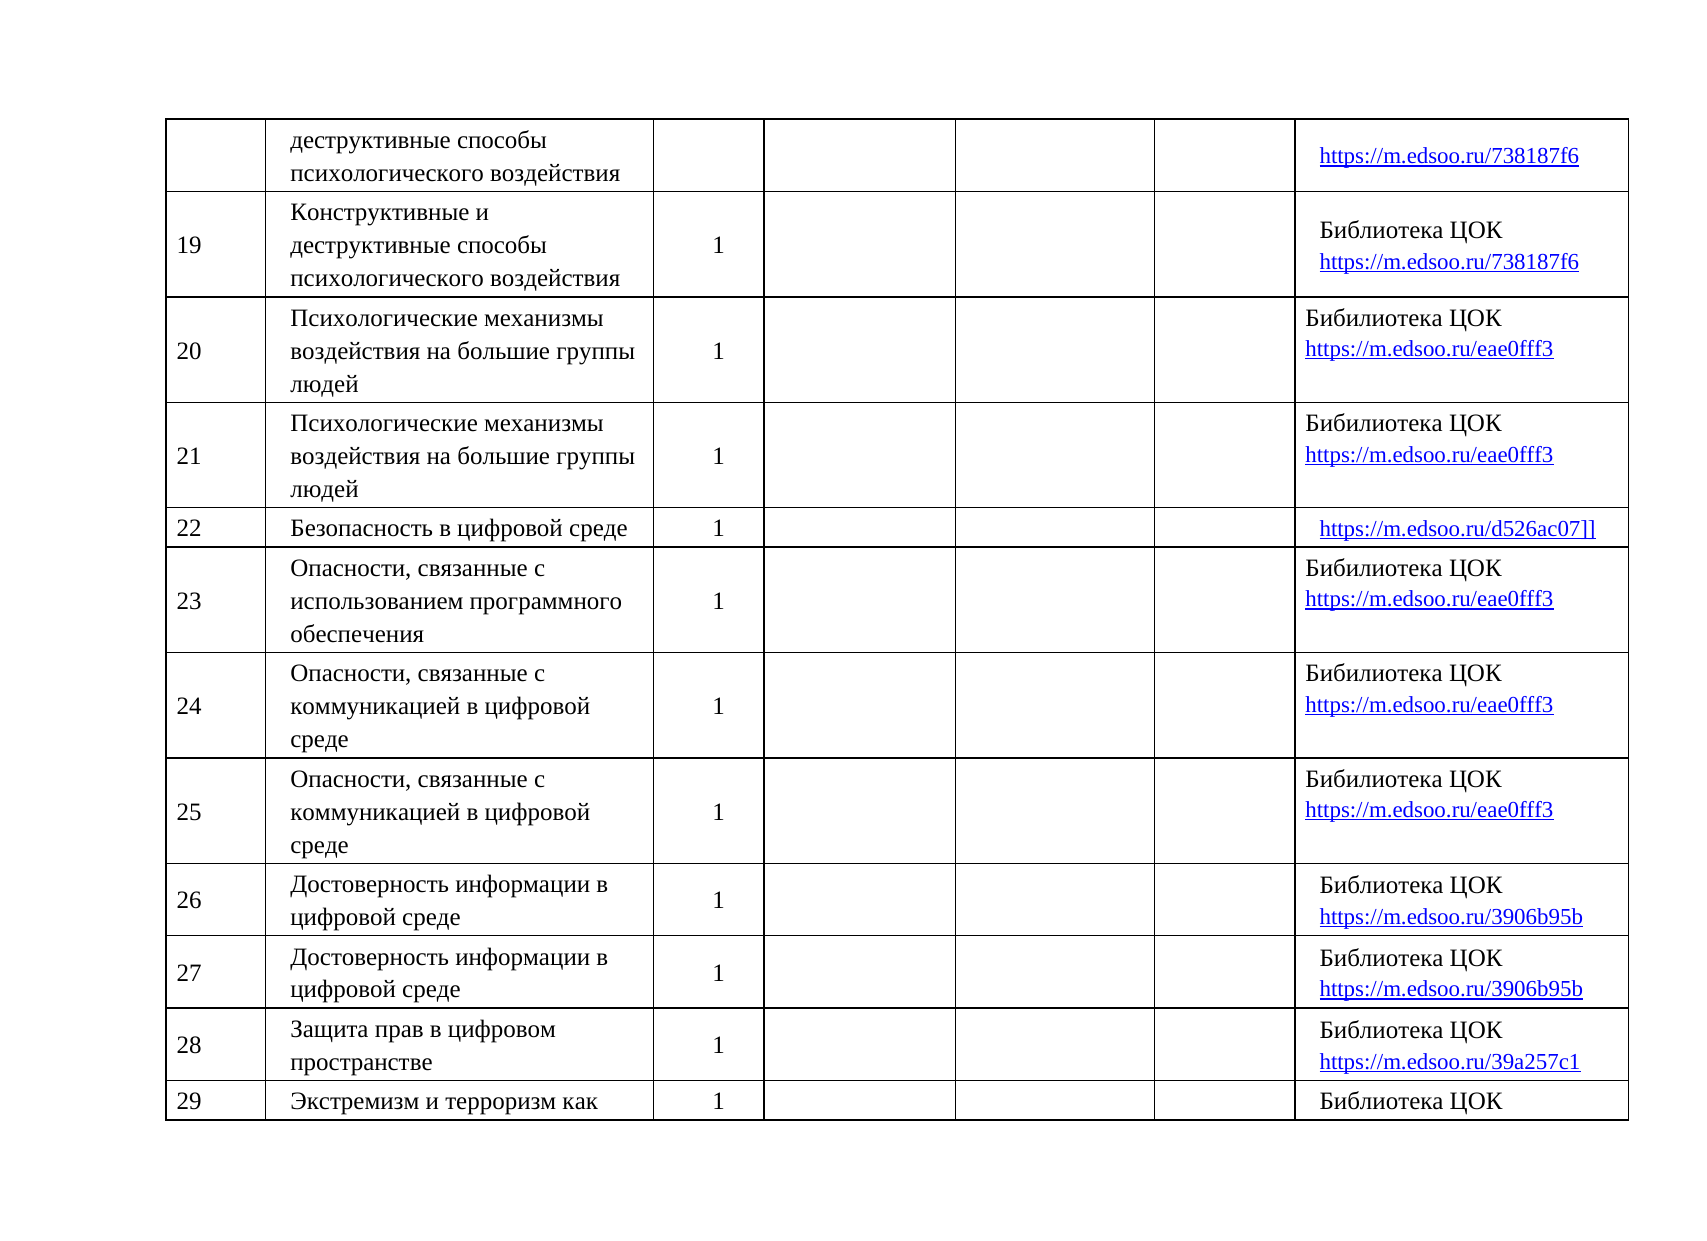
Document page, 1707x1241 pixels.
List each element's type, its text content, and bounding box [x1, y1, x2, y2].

table_cell Достоверность информации в цифровой среде [266, 936, 653, 1007]
table_cell [1155, 403, 1294, 507]
table_cell [1155, 508, 1294, 546]
table_cell [765, 759, 955, 862]
table_cell Достоверность информации в цифровой среде [266, 864, 653, 935]
table_cell [1155, 1009, 1294, 1079]
table_cell 1 [654, 759, 763, 862]
table_cell 21 [167, 403, 265, 507]
table_cell [956, 120, 1154, 191]
table_cell Бибилиотека ЦОК https://m.edsoo.ru/eae0fff3 [1296, 653, 1628, 757]
table_cell 1 [654, 936, 763, 1007]
table_cell 24 [167, 653, 265, 757]
table_cell [956, 759, 1154, 862]
table_cell [765, 403, 955, 507]
table_cell 26 [167, 864, 265, 935]
table_cell 1 [654, 298, 763, 401]
table_cell 22 [167, 508, 265, 546]
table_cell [1296, 1081, 1628, 1119]
table_cell [1155, 298, 1294, 401]
table_cell [956, 936, 1154, 1007]
table_cell 23 [167, 548, 265, 652]
table_cell [956, 298, 1154, 401]
table_cell [1155, 936, 1294, 1007]
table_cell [266, 120, 653, 191]
table_cell 1 [654, 548, 763, 652]
table_cell 18 [167, 120, 265, 191]
table_cell [765, 298, 955, 401]
table_cell Бибилиотека ЦОК https://m.edsoo.ru/eae0fff3 [1296, 759, 1628, 862]
table_cell [1155, 759, 1294, 862]
table_cell [765, 653, 955, 757]
table_cell https://m.edsoo.ru/d526ac07]] [1296, 508, 1628, 546]
table_cell Защита прав в цифровом пространстве [266, 1009, 653, 1079]
table_cell Психологические механизмы воздействия на большие группы людей [266, 403, 653, 507]
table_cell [266, 1081, 653, 1119]
table_cell [765, 864, 955, 935]
table_cell [956, 864, 1154, 935]
table_cell 1 [654, 508, 763, 546]
table_cell Бибилиотека ЦОК https://m.edsoo.ru/eae0fff3 [1296, 298, 1628, 401]
table_cell 1 [654, 403, 763, 507]
table_cell 28 [167, 1009, 265, 1079]
table_cell [956, 508, 1154, 546]
table_cell [1155, 548, 1294, 652]
table_cell Опасности, связанные с коммуникацией в цифровой среде [266, 653, 653, 757]
table_cell Психологические механизмы воздействия на большие группы людей [266, 298, 653, 401]
table_cell [765, 1081, 955, 1119]
table_cell [1155, 864, 1294, 935]
table_cell [956, 192, 1154, 296]
table_cell [1155, 653, 1294, 757]
table_cell [765, 120, 955, 191]
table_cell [1296, 120, 1628, 191]
table_cell [956, 1009, 1154, 1079]
table_cell 1 [654, 1081, 763, 1119]
table_cell Опасности, связанные с использованием программного обеспечения [266, 548, 653, 652]
table_cell 1 [654, 192, 763, 296]
table_cell 29 [167, 1081, 265, 1119]
table_cell Бибилиотека ЦОК https://m.edsoo.ru/eae0fff3 [1296, 548, 1628, 652]
table_cell 27 [167, 936, 265, 1007]
table_cell [1155, 120, 1294, 191]
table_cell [1296, 192, 1628, 296]
table_cell [956, 1081, 1154, 1119]
table_cell 25 [167, 759, 265, 862]
table_cell Библиотека ЦОК https://m.edsoo.ru/39a257c1 [1296, 1009, 1628, 1079]
table_cell Библиотека ЦОК https://m.edsoo.ru/3906b95b [1296, 864, 1628, 935]
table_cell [266, 192, 653, 296]
table_cell Библиотека ЦОК https://m.edsoo.ru/3906b95b [1296, 936, 1628, 1007]
table_cell 1 [654, 1009, 763, 1079]
table_cell [956, 403, 1154, 507]
table_cell [765, 1009, 955, 1079]
table_cell 1 [654, 864, 763, 935]
table_cell 19 [167, 192, 265, 296]
table_cell [1155, 192, 1294, 296]
table_cell Опасности, связанные с коммуникацией в цифровой среде [266, 759, 653, 862]
table_cell [765, 508, 955, 546]
table_cell [765, 936, 955, 1007]
table_cell [765, 548, 955, 652]
table_cell [765, 192, 955, 296]
table_cell 1 [654, 120, 763, 191]
table_cell Безопасность в цифровой среде [266, 508, 653, 546]
table_cell 1 [654, 653, 763, 757]
table_cell [956, 653, 1154, 757]
table_cell [956, 548, 1154, 652]
table_cell Бибилиотека ЦОК https://m.edsoo.ru/eae0fff3 [1296, 403, 1628, 507]
table_cell 20 [167, 298, 265, 401]
table_cell [1155, 1081, 1294, 1119]
